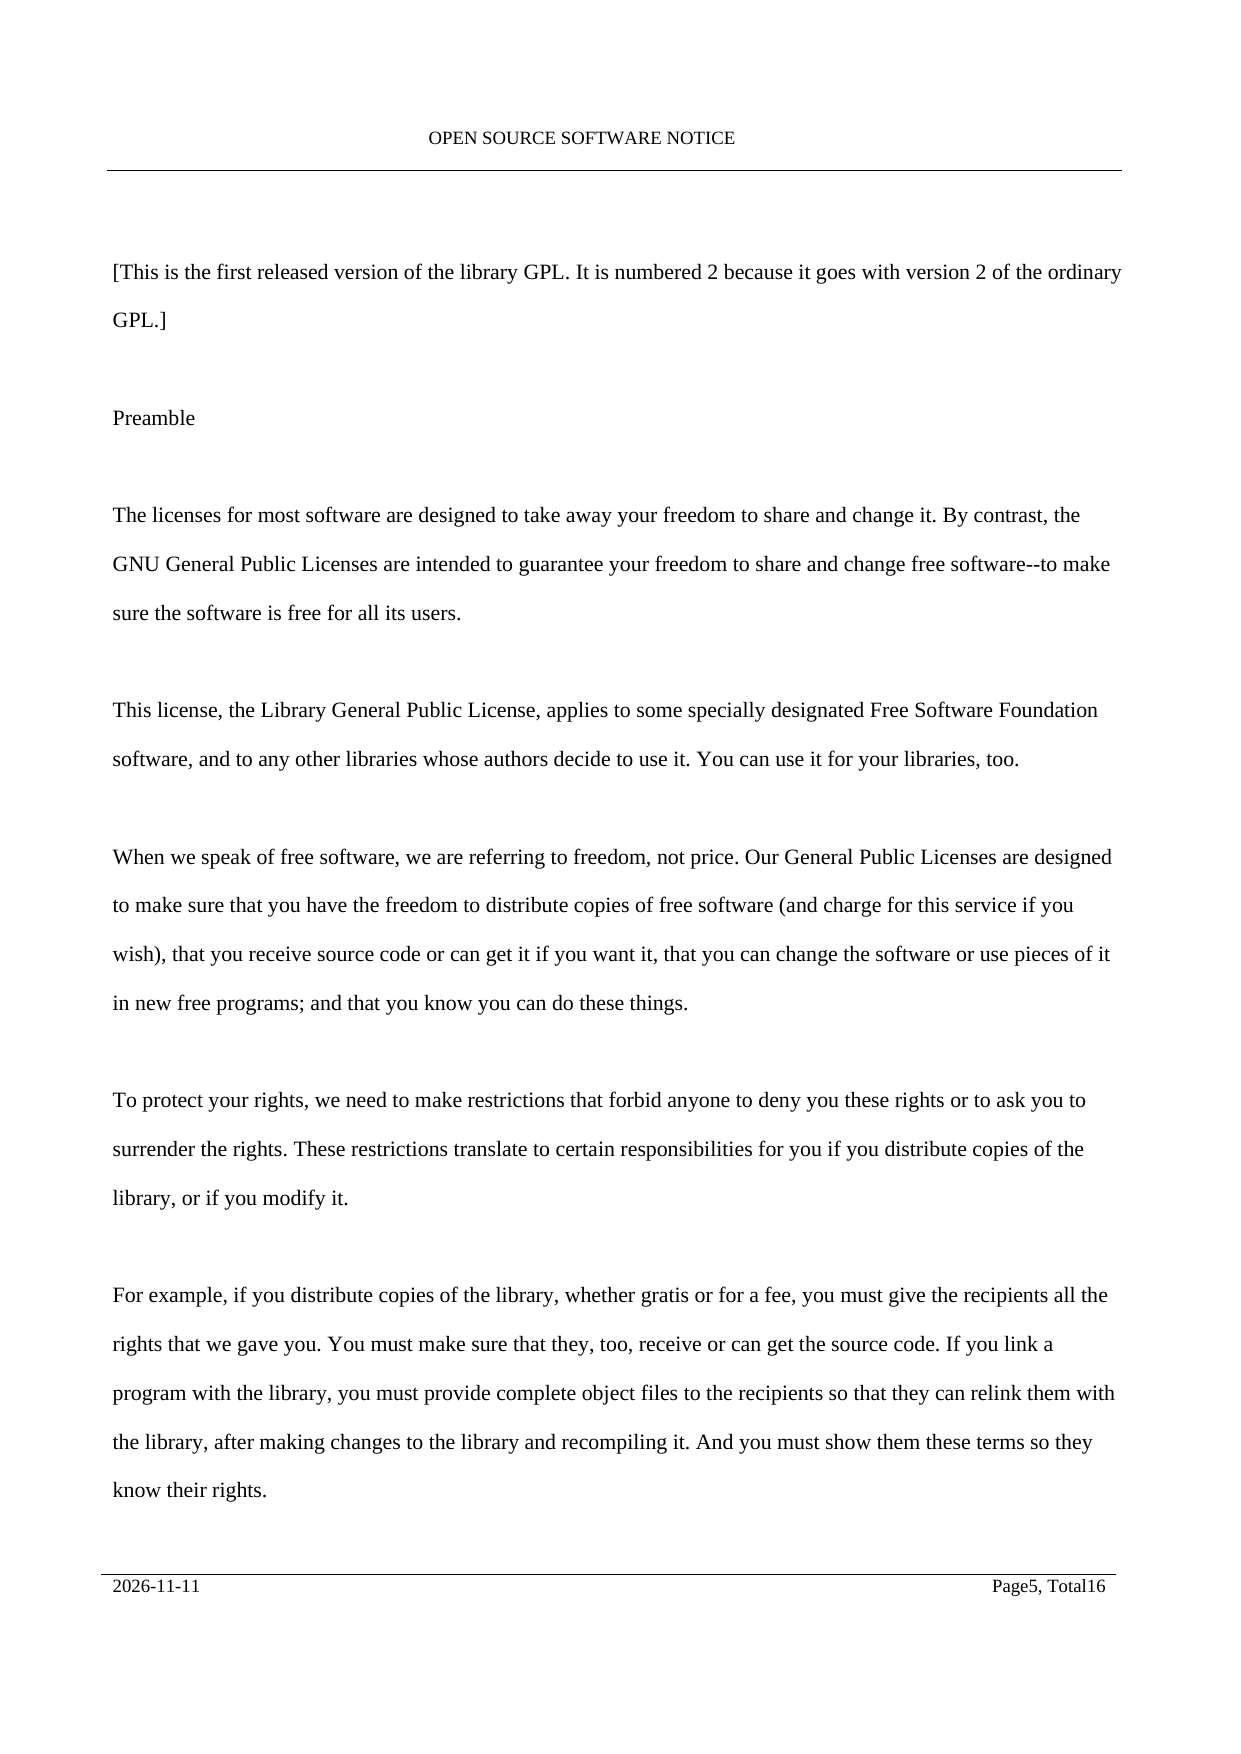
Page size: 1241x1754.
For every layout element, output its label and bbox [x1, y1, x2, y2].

text [112, 206, 1128, 1506]
